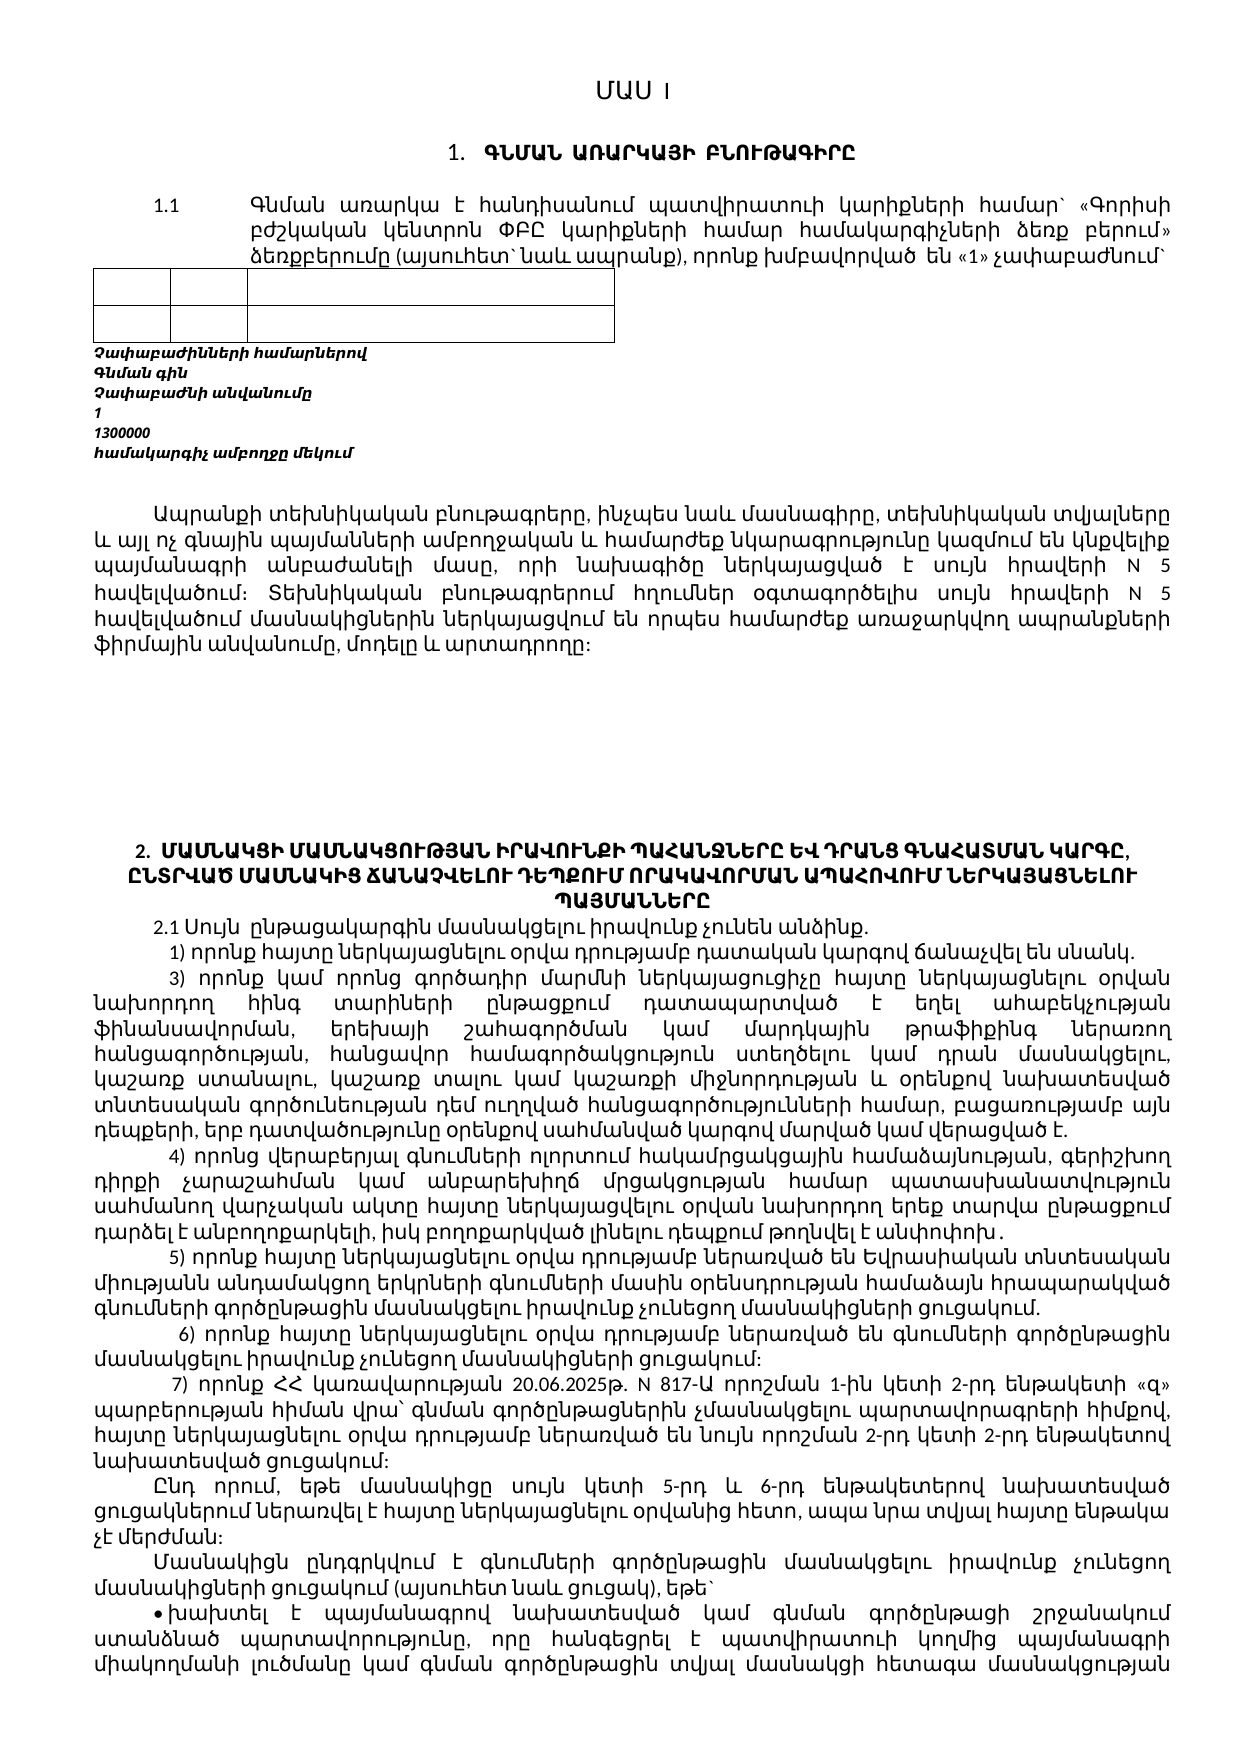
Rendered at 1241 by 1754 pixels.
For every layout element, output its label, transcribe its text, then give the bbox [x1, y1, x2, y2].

text Մասնակիցն ընդգրկվում է գնումների գործընթացին մասնակցելու իրավունք չունեցող մասնակիցների ցուցակում (այսուհետ նաև ցուցակ), եթե` [94, 1549, 1171, 1600]
text Ընդ որում, եթե մասնակիցը սույն կետի 5-րդ և 6-րդ ենթակետերով նախատեսված ցուցակներում ներառվել է հայտը ներկայացնելու օրվանից հետո, ապա նրա տվյալ հայտը ենթակա չէ մերժման: [94, 1473, 1171, 1549]
list ԳՆՄԱՆ ԱՌԱՐԿԱՅԻ ԲՆՈՒԹԱԳԻՐԸ [131, 136, 1171, 167]
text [94, 1600, 1171, 1677]
text 5) որոնք հայտը ներկայացնելու օրվա դրությամբ ներառված են Եվրասիական տնտեսական միությանն անդամակցող երկրների գնումների մասին օրենսդրության համաձայն հրապարակված գնումների գործընթացին մասնակցելու իրավունք չունեցող մասնակիցների ցուցակում. [94, 1244, 1171, 1321]
text 7) որոնք ՀՀ կառավարության 20.06.2025թ. N 817-Ա որոշման 1-ին կետի 2-րդ ենթակետի «զ» պարբերության հիման վրա՝ գնման գործընթացներին չմասնակցելու պարտավորագրերի հիմքով, հայտը ներկայացնելու օրվա դրությամբ ներառված են նույն որոշման 2-րդ կետի 2-րդ ենթակետով նախատեսված ցուցակում: [94, 1372, 1171, 1473]
text 2. ՄԱՍՆԱԿՑԻ ՄԱՍՆԱԿՑՈՒԹՅԱՆ ԻՐԱՎՈՒՆՔԻ ՊԱՀԱՆՋՆԵՐԸ ԵՎ ԴՐԱՆՑ ԳՆԱՀԱՏՄԱՆ ԿԱՐԳԸ, ԸՆՏՐՎԱԾ ՄԱՍՆԱԿԻՑ ՃԱՆԱՉՎԵԼՈՒ ԴԵՊՔՈՒՄ ՈՐԱԿԱՎՈՐՄԱՆ ԱՊԱՀՈՎՈՒՄ ՆԵՐԿԱՅԱՑՆԵԼՈՒ ՊԱՅՄԱՆՆԵՐԸ [94, 838, 1171, 914]
text ՄԱՍ I [94, 75, 1171, 106]
text Ապրանքի տեխնիկական բնութագրերը, ինչպես նաև մասնագիրը, տեխնիկական տվյալները և այլ ոչ գնային պայմանների ամբողջական և համարժեք նկարագրությունը կազմում են կնքվելիք պայմանագրի անբաժանելի մասը, որի նախագիծը ներկայացված է սույն հրավերի N 5 հավելվածում։ Տեխնիկական բնութագրերում հղումներ օգտագործելիս սույն հրավերի N 5 հավելվածում մասնակիցներին ներկայացվում են որպես համարժեք առաջարկվող ապրանքների ֆիրմային անվանումը, մոդելը և արտադրողը: [94, 501, 1171, 657]
subtitle Գնման առարկա է հանդիսանում պատվիրատուի կարիքների համար` «Գորիսի բժշկական կենտրոն ՓԲԸ կարիքների համար համակարգիչների ձեռք բերում» ձեռքբերումը (այսուհետ` նաև ապրանք), որոնք խմբավորված են «1» չափաբաժնում` [153, 192, 1171, 268]
text 4) որոնց վերաբերյալ գնումների ոլորտում հակամրցակցային համաձայնության, գերիշխող դիրքի չարաշահման կամ անբարեխիղճ մրցակցության համար պատասխանատվություն սահմանող վարչական ակտը հայտը ներկայացվելու օրվան նախորդող երեք տարվա ընթացքում դարձել է անբողոքարկելի, իսկ բողոքարկված լինելու դեպքում թողնվել է անփոփոխ․ [94, 1143, 1171, 1244]
text 1) որոնք հայտը ներկայացնելու օրվա դրությամբ դատական կարգով ճանաչվել են սնանկ. [94, 939, 1171, 965]
text 2.1 Սույն ընթացակարգին մասնակցելու իրավունք չունեն անձինք. [94, 914, 1171, 939]
text 3) որոնք կամ որոնց գործադիր մարմնի ներկայացուցիչը հայտը ներկայացնելու օրվան նախորդող հինգ տարիների ընթացքում դատապարտված է եղել ահաբեկչության ֆինանսավորման, երեխայի շահագործման կամ մարդկային թրաֆիքինգ ներառող հանցագործության, հանցավոր համագործակցություն ստեղծելու կամ դրան մասնակցելու, կաշառք ստանալու, կաշառք տալու կամ կաշառքի միջնորդության և օրենքով նախատեսված տնտեսական գործունեության դեմ ուղղված հանցագործությունների համար, բացառությամբ այն դեպքերի, երբ դատվածությունը օրենքով սահմանված կարգով մարված կամ վերացված է. [94, 965, 1171, 1143]
text 6) որոնք հայտը ներկայացնելու օրվա դրությամբ ներառված են գնումների գործընթացին մասնակցելու իրավունք չունեցող մասնակիցների ցուցակում: [94, 1321, 1171, 1372]
